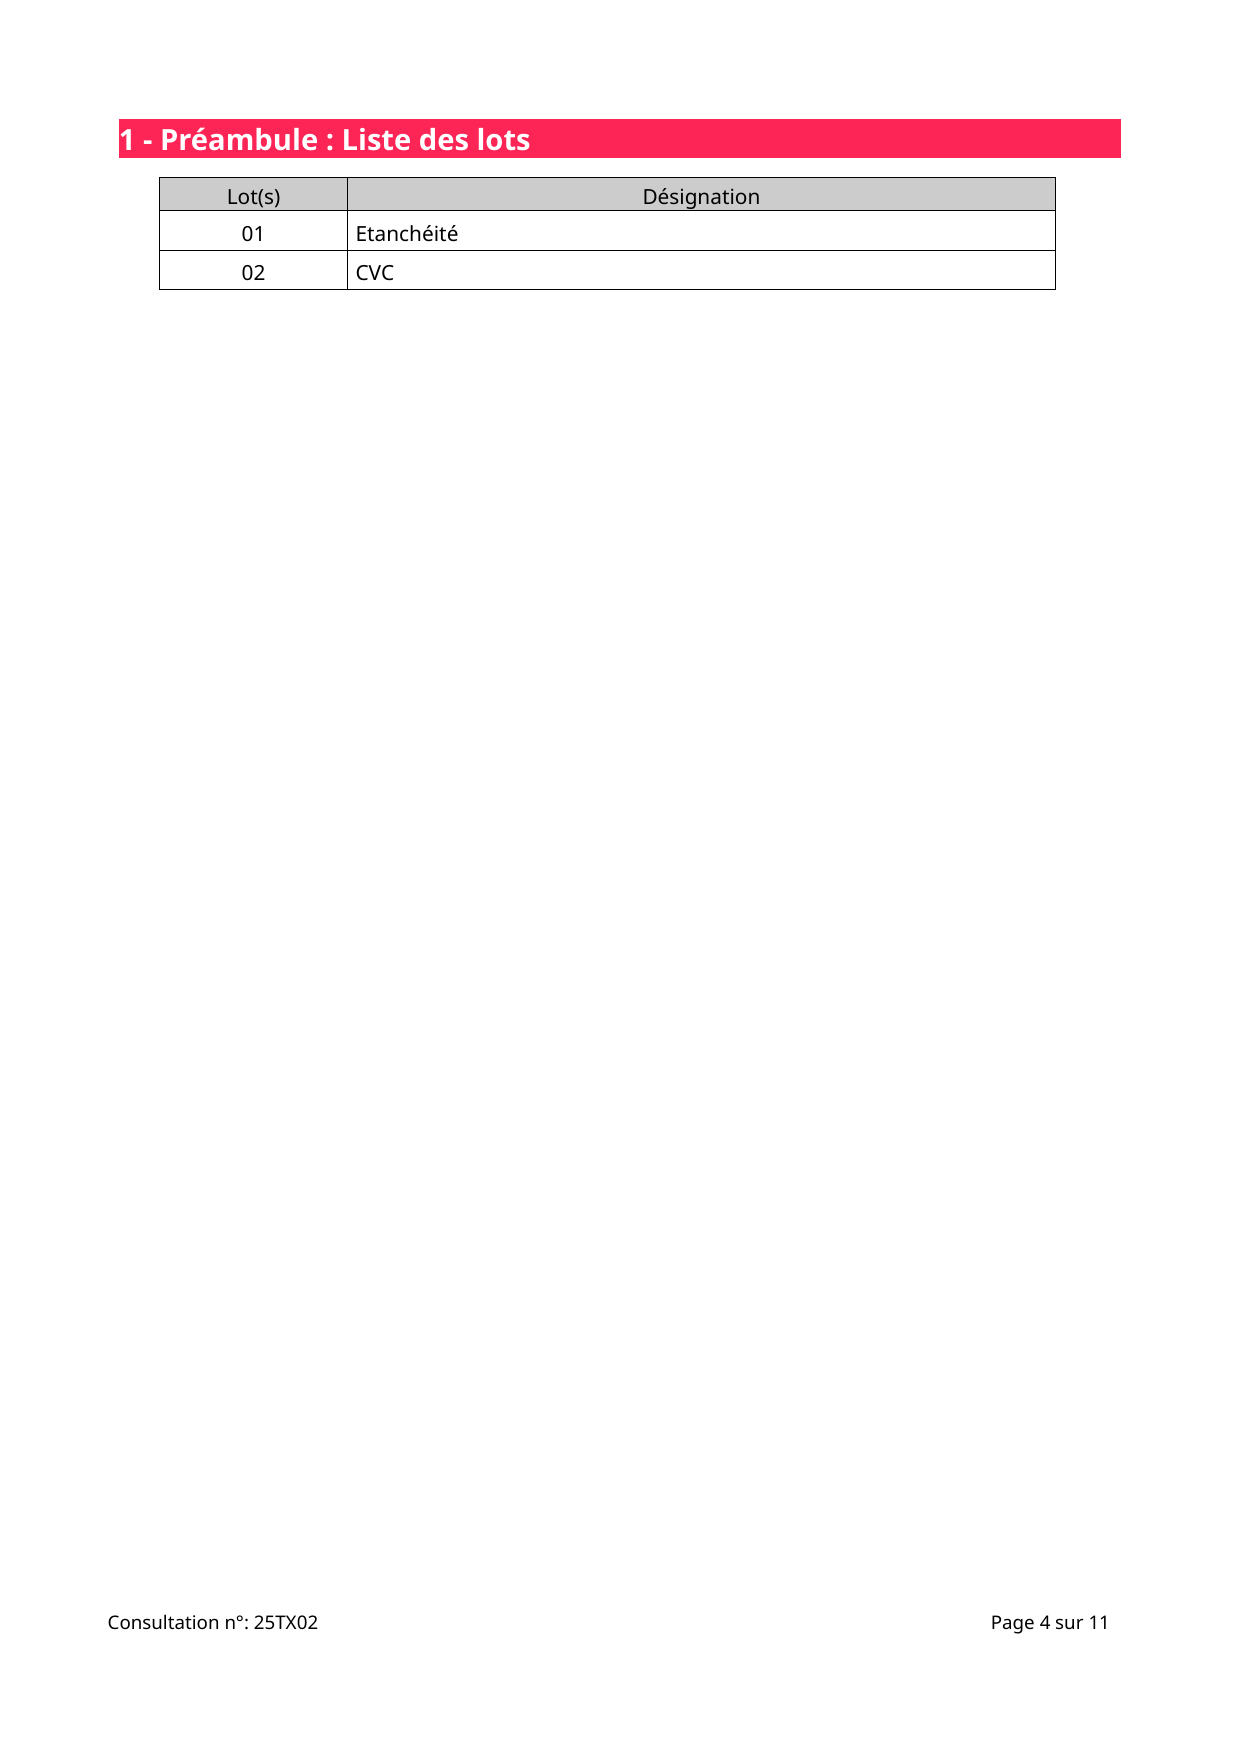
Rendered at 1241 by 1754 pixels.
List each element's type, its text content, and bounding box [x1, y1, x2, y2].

table_header Lot(s) [160, 178, 347, 210]
table_cell 02 [160, 251, 347, 289]
table_header Désignation [348, 178, 1055, 210]
subtitle 1 - Préambule : Liste des lots [119, 119, 1121, 158]
table_cell CVC [348, 251, 1055, 289]
table_cell 01 [160, 211, 347, 250]
table_cell Etanchéité [348, 211, 1055, 250]
